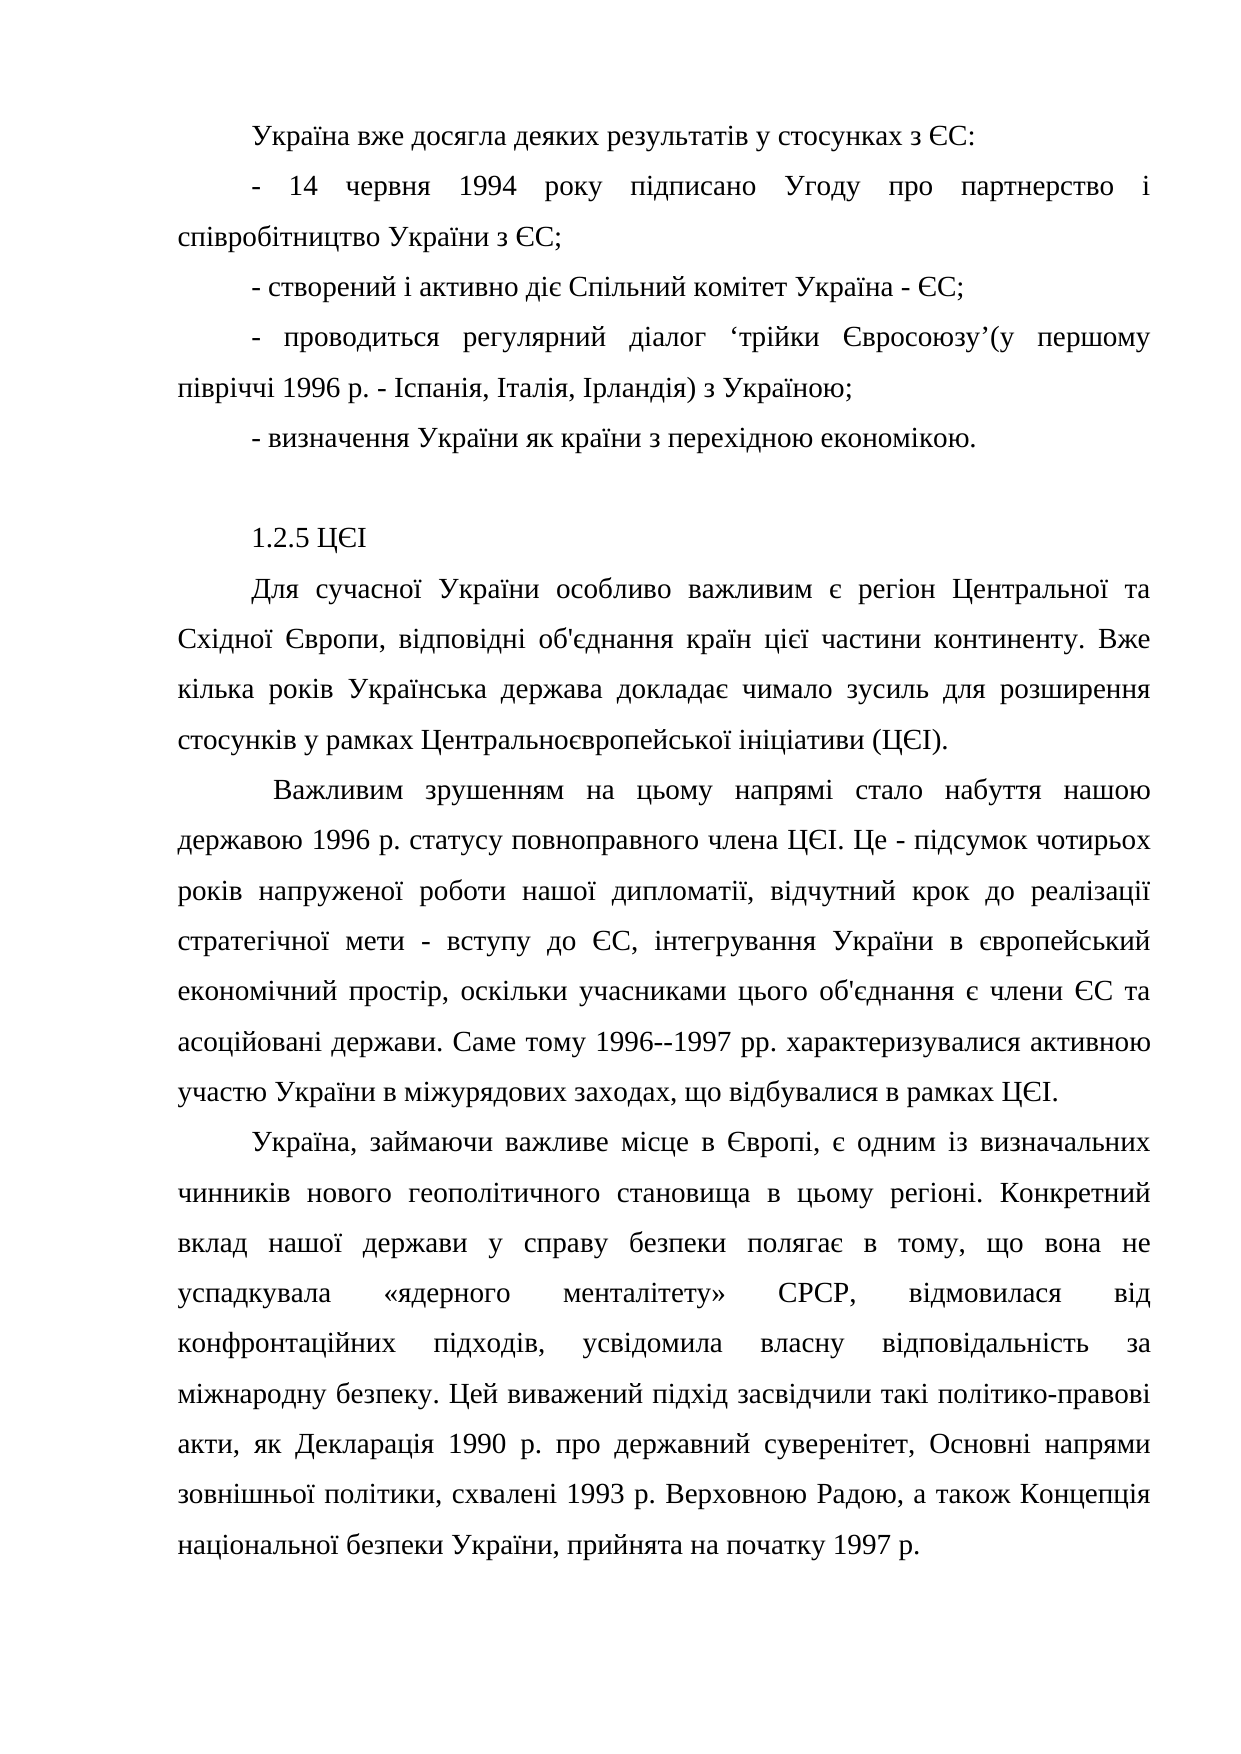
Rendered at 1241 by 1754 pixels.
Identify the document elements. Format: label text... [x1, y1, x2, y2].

text Для сучасної України особливо важливим є регіон Центральної та Східної Європи, відповідні об'єднання країн цієї частини континенту. Вже кілька років Українська держава докладає чимало зусиль для розширення стосунків у рамках Центральноєвропейської ініціативи (ЦЄІ). [177, 571, 1152, 755]
text Україна вже досягла деяких результатів у стосунках з ЄС: [177, 118, 1152, 152]
text - 14 червня 1994 року підписано Угоду про партнерство і співробітництво України з ЄС; [177, 168, 1152, 252]
text Україна, займаючи важливе місце в Європі, є одним із визначальних чинників нового геополітичного становища в цьому регіоні. Конкретний вклад нашої держави у справу безпеки полягає в тому, що вона не успадкувала «ядерного менталітету» СРСР, відмовилася від конфронтаційних підходів, усвідомила власну відповідальність за міжнародну безпеку. Цей виважений підхід засвідчили такі політико-правові акти, як Декларація 1990 р. про державний суверенітет, Основні напрями зовнішньої політики, схвалені 1993 р. Верховною Радою, а також Концепція національної безпеки України, прийнята на початку 1997 р. [177, 1124, 1152, 1560]
text - проводиться регулярний діалог ‘трійки Євросоюзу’(у першому півріччі 1996 р. - Іспанія, Італія, Ірландія) з Україною; [177, 319, 1152, 403]
text - визначення України як країни з перехідною економікою. [177, 420, 1152, 453]
text 1.2.5 ЦЄІ [177, 521, 1152, 554]
text - cтворений і активно діє Спільний комітет Україна - ЄС; [177, 269, 1152, 303]
text Важливим зрушенням на цьому напрямі стало набуття нашою державою 1996 р. статусу повноправного члена ЦЄІ. Це - підсумок чотирьох років напруженої роботи нашої дипломатії, відчутний крок до реалізації стратегічної мети - вступу до ЄС, інтегрування України в європейський економічний простір, оскільки учасниками цього об'єднання є члени ЄС та асоційовані держави. Саме тому 1996--1997 рр. характеризувалися активною участю України в міжурядових заходах, що відбувалися в рамках ЦЄІ. [177, 772, 1152, 1108]
